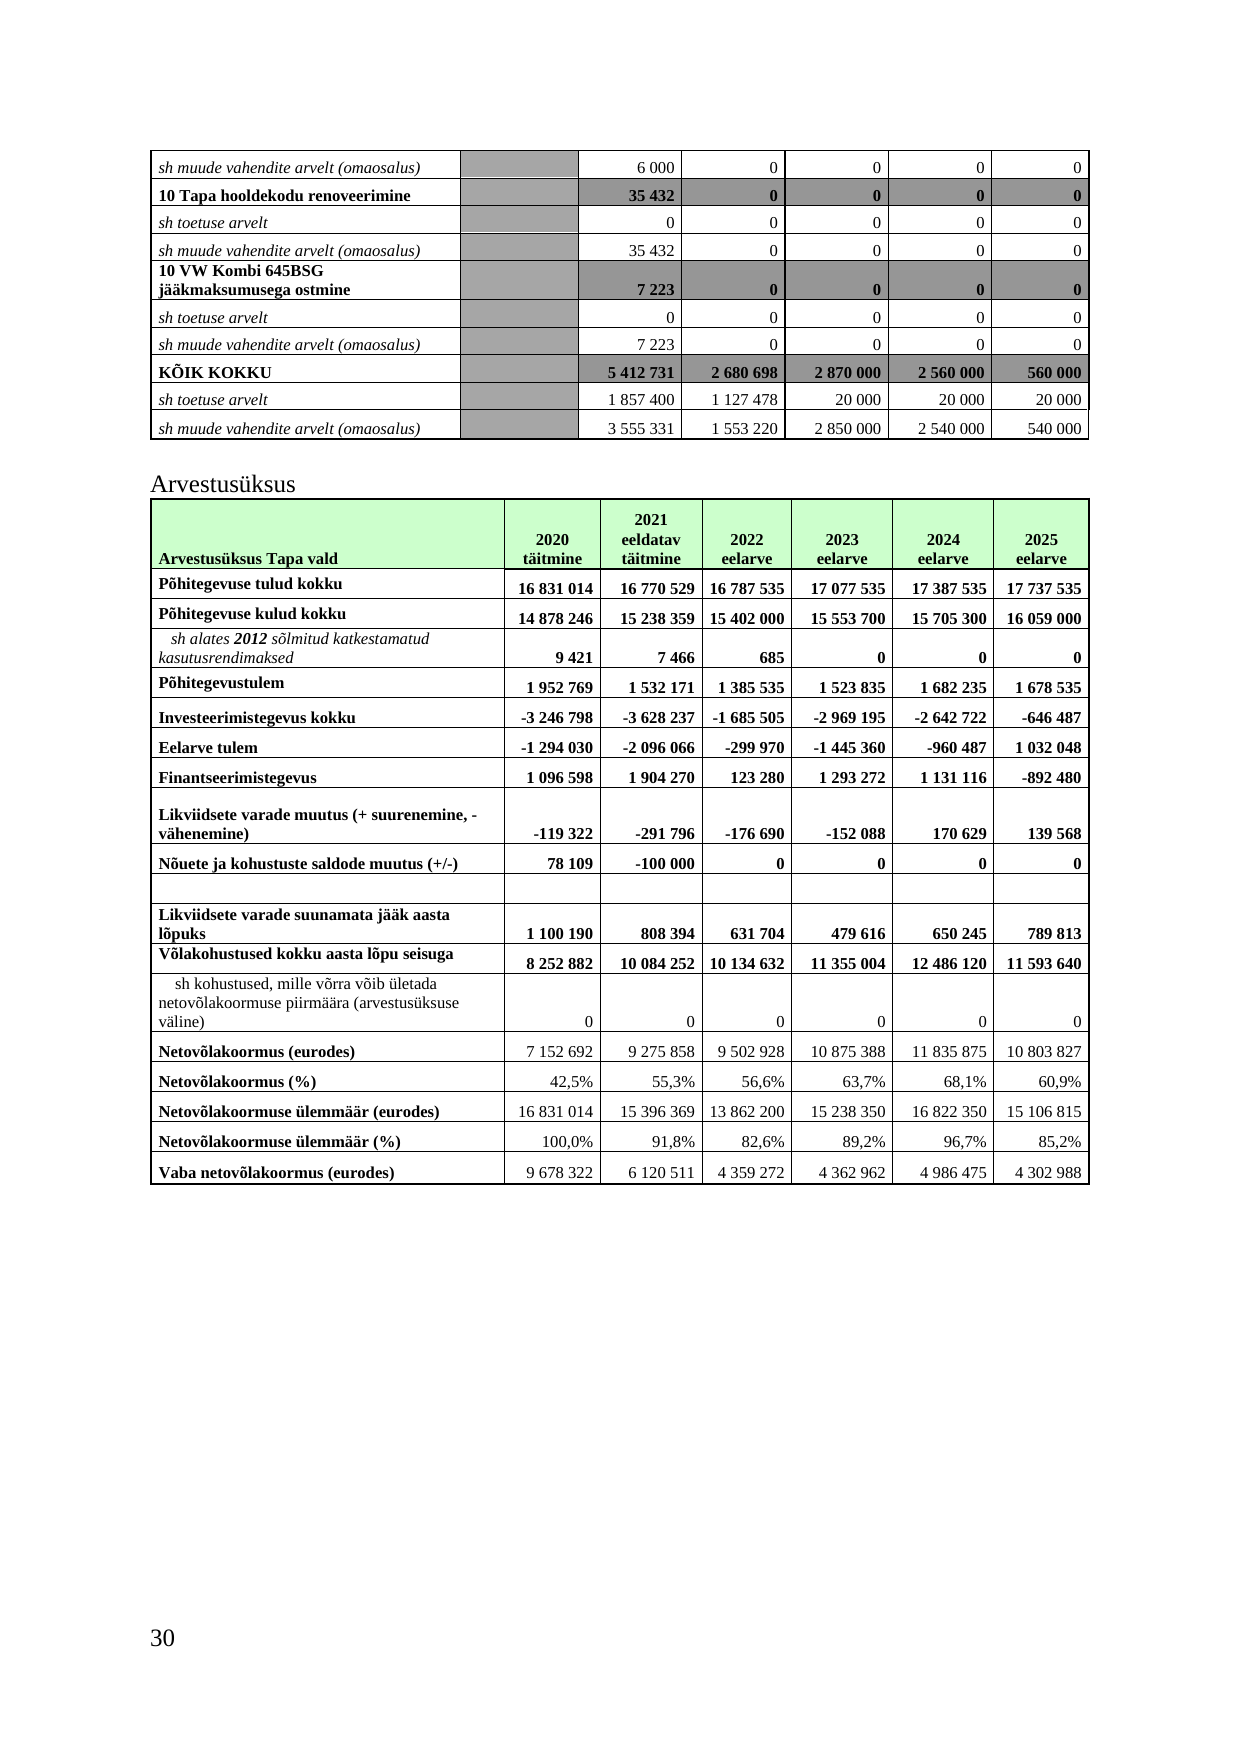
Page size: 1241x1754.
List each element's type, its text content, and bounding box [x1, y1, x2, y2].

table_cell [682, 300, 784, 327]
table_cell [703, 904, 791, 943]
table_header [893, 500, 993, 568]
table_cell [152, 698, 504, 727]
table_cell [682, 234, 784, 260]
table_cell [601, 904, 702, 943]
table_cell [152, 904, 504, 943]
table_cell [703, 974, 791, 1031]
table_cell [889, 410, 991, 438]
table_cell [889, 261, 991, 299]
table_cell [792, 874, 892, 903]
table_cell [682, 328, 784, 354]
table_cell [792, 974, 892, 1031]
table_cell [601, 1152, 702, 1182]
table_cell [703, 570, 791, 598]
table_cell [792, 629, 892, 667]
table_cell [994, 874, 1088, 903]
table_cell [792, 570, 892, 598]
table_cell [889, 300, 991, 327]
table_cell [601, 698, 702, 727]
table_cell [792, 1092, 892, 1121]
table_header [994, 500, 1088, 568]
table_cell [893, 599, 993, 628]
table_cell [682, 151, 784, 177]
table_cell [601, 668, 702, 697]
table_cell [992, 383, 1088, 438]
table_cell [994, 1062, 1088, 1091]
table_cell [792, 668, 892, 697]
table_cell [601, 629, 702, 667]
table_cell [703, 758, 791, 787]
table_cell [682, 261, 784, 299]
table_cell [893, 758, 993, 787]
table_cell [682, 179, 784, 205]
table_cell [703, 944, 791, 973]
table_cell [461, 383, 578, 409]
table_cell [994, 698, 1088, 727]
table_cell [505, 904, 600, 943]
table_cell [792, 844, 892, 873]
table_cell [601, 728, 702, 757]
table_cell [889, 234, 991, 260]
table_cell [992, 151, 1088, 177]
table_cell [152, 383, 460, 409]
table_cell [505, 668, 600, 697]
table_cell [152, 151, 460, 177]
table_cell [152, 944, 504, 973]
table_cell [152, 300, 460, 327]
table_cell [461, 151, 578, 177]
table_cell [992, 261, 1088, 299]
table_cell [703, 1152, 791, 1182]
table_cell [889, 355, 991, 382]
text Arvestusüksus [150, 469, 1090, 498]
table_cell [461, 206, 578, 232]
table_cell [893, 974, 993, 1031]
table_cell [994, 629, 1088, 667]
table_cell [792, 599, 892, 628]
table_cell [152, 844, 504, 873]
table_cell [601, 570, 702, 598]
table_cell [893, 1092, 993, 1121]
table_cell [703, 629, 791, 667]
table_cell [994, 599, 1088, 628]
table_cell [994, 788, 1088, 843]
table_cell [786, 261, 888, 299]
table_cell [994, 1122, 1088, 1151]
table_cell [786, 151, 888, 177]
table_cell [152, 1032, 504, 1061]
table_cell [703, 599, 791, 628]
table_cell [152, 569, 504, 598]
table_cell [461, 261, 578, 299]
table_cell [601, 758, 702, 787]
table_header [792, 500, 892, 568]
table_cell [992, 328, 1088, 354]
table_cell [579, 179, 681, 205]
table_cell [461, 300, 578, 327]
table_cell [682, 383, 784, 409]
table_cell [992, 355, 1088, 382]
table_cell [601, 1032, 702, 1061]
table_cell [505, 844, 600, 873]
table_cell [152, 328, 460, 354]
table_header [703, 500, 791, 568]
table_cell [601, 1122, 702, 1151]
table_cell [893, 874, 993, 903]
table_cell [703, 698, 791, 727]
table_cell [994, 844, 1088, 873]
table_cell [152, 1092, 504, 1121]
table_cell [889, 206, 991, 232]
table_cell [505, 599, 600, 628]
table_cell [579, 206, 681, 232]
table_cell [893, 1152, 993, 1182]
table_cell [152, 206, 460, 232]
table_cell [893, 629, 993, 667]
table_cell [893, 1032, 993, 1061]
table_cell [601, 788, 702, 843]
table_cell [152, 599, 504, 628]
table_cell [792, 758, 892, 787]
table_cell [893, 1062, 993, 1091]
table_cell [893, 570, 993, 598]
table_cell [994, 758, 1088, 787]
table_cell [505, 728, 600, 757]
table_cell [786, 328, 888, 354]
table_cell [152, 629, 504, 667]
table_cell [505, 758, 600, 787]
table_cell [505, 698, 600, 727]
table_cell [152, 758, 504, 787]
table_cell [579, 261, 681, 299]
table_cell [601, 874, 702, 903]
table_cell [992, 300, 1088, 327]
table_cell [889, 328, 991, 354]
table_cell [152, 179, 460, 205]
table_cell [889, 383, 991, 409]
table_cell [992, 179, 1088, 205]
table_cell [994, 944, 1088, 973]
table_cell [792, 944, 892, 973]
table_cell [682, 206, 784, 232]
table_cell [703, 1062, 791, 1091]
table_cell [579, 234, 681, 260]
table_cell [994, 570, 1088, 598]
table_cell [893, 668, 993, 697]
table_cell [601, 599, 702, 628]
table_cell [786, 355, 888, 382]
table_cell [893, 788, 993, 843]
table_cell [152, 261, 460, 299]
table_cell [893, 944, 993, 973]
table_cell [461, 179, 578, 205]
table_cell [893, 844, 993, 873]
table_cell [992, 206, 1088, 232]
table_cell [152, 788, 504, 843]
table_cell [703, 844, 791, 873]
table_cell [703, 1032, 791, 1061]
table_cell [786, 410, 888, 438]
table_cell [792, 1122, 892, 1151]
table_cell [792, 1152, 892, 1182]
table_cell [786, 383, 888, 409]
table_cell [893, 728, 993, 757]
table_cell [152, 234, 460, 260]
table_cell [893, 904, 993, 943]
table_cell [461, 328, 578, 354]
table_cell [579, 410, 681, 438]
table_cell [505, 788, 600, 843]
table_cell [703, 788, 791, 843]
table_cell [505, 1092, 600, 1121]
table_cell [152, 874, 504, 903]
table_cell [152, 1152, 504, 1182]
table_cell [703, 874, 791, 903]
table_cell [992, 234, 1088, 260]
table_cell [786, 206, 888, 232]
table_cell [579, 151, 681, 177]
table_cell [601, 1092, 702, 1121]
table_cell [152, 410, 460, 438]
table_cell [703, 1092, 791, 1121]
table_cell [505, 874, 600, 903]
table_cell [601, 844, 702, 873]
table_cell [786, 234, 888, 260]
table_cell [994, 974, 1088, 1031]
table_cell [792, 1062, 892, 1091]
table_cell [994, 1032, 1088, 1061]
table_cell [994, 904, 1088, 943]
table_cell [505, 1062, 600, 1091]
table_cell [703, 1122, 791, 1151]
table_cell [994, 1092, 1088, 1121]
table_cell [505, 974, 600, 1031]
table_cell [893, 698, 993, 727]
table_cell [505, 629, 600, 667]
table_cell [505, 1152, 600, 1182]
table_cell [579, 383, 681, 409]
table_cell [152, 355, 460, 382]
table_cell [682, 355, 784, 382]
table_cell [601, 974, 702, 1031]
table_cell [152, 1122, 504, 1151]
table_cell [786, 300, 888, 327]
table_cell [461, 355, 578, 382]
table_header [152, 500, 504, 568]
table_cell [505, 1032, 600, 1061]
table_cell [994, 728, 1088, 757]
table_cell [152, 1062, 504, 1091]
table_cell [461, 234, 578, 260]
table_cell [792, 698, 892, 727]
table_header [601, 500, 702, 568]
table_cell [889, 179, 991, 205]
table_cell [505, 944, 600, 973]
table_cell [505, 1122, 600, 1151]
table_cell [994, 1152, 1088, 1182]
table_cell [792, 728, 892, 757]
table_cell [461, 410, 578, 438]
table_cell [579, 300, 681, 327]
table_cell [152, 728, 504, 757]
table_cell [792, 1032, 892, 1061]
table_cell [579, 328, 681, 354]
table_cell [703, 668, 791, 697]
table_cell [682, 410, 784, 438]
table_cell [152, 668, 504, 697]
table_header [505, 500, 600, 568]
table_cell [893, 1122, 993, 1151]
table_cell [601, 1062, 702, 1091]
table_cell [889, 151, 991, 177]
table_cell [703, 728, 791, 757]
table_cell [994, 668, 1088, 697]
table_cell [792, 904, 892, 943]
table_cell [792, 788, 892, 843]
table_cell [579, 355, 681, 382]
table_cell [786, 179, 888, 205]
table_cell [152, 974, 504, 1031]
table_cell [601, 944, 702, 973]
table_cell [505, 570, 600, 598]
